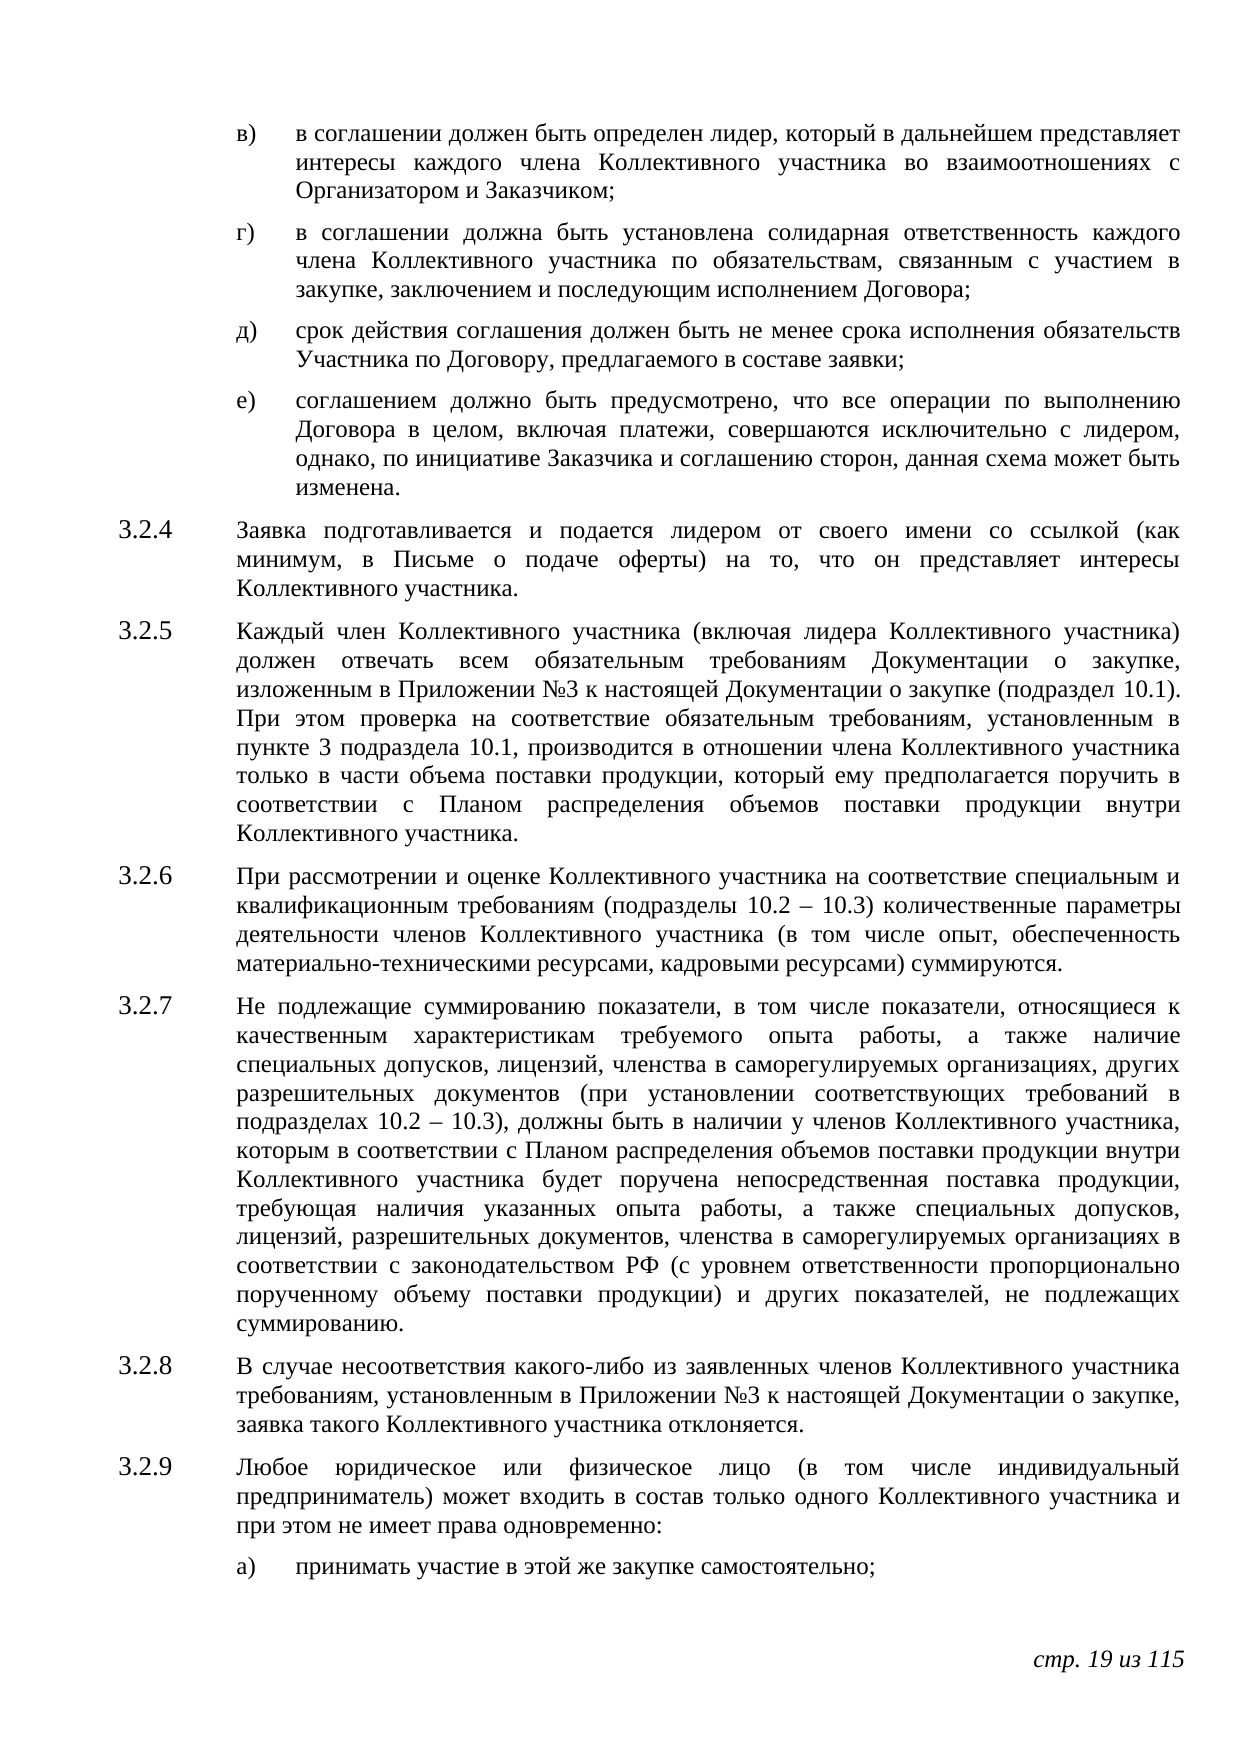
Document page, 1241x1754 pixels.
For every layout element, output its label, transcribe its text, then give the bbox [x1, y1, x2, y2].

text принимать участие в этой же закупке самостоятельно; [236, 1551, 1181, 1580]
text В случае несоответствия какого-либо из заявленных членов Коллективного участника требованиям, установленным в Приложении №3 к настоящей Документации о закупке, заявка такого Коллективного участника отклоняется. [118, 1349, 1181, 1438]
text Не подлежащие суммированию показатели, в том числе показатели, относящиеся к качественным характеристикам требуемого опыта работы, а также наличие специальных допусков, лицензий, членства в саморегулируемых организациях, других разрешительных документов (при установлении соответствующих требований в подразделах 10.2 – 10.3), должны быть в наличии у членов Коллективного участника, которым в соответствии с Планом распределения объемов поставки продукции внутри Коллективного участника будет поручена непосредственная поставка продукции, требующая наличия указанных опыта работы, а также специальных допусков, лицензий, разрешительных документов, членства в саморегулируемых организациях в соответствии с законодательством РФ (с уровнем ответственности пропорционально порученному объему поставки продукции) и других показателей, не подлежащих суммированию. [118, 989, 1181, 1336]
text Каждый член Коллективного участника (включая лидера Коллективного участника) должен отвечать всем обязательным требованиям Документации о закупке, изложенным в Приложении №3 к настоящей Документации о закупке (подраздел 10.1). При этом проверка на соответствие обязательным требованиям, установленным в пункте 3 подраздела 10.1, производится в отношении члена Коллективного участника только в части объема поставки продукции, который ему предполагается поручить в соответствии с Планом распределения объемов поставки продукции внутри Коллективного участника. [118, 614, 1181, 847]
text соглашением должно быть предусмотрено, что все операции по выполнению Договора в целом, включая платежи, совершаются исключительно с лидером, однако, по инициативе Заказчика и соглашению сторон, данная схема может быть изменена. [236, 386, 1181, 501]
text в соглашении должен быть определен лидер, который в дальнейшем представляет интересы каждого члена Коллективного участника во взаимоотношениях с Организатором и Заказчиком; [236, 118, 1181, 204]
text Любое юридическое или физическое лицо (в том числе индивидуальный предприниматель) может входить в состав только одного Коллективного участника и при этом не имеет права одновременно: [118, 1450, 1181, 1539]
text срок действия соглашения должен быть не менее срока исполнения обязательств Участника по Договору, предлагаемого в составе заявки; [236, 316, 1181, 373]
text в соглашении должна быть установлена солидарная ответственность каждого члена Коллективного участника по обязательствам, связанным с участием в закупке, заключением и последующим исполнением Договора; [236, 217, 1181, 303]
text При рассмотрении и оценке Коллективного участника на соответствие специальным и квалификационным требованиям (подразделы 10.2 – 10.3) количественные параметры деятельности членов Коллективного участника (в том числе опыт, обеспеченность материально-техническими ресурсами, кадровыми ресурсами) суммируются. [118, 859, 1181, 977]
text Заявка подготавливается и подается лидером от своего имени со ссылкой (как минимум, в Письме о подаче оферты) на то, что он представляет интересы Коллективного участника. [118, 513, 1181, 602]
